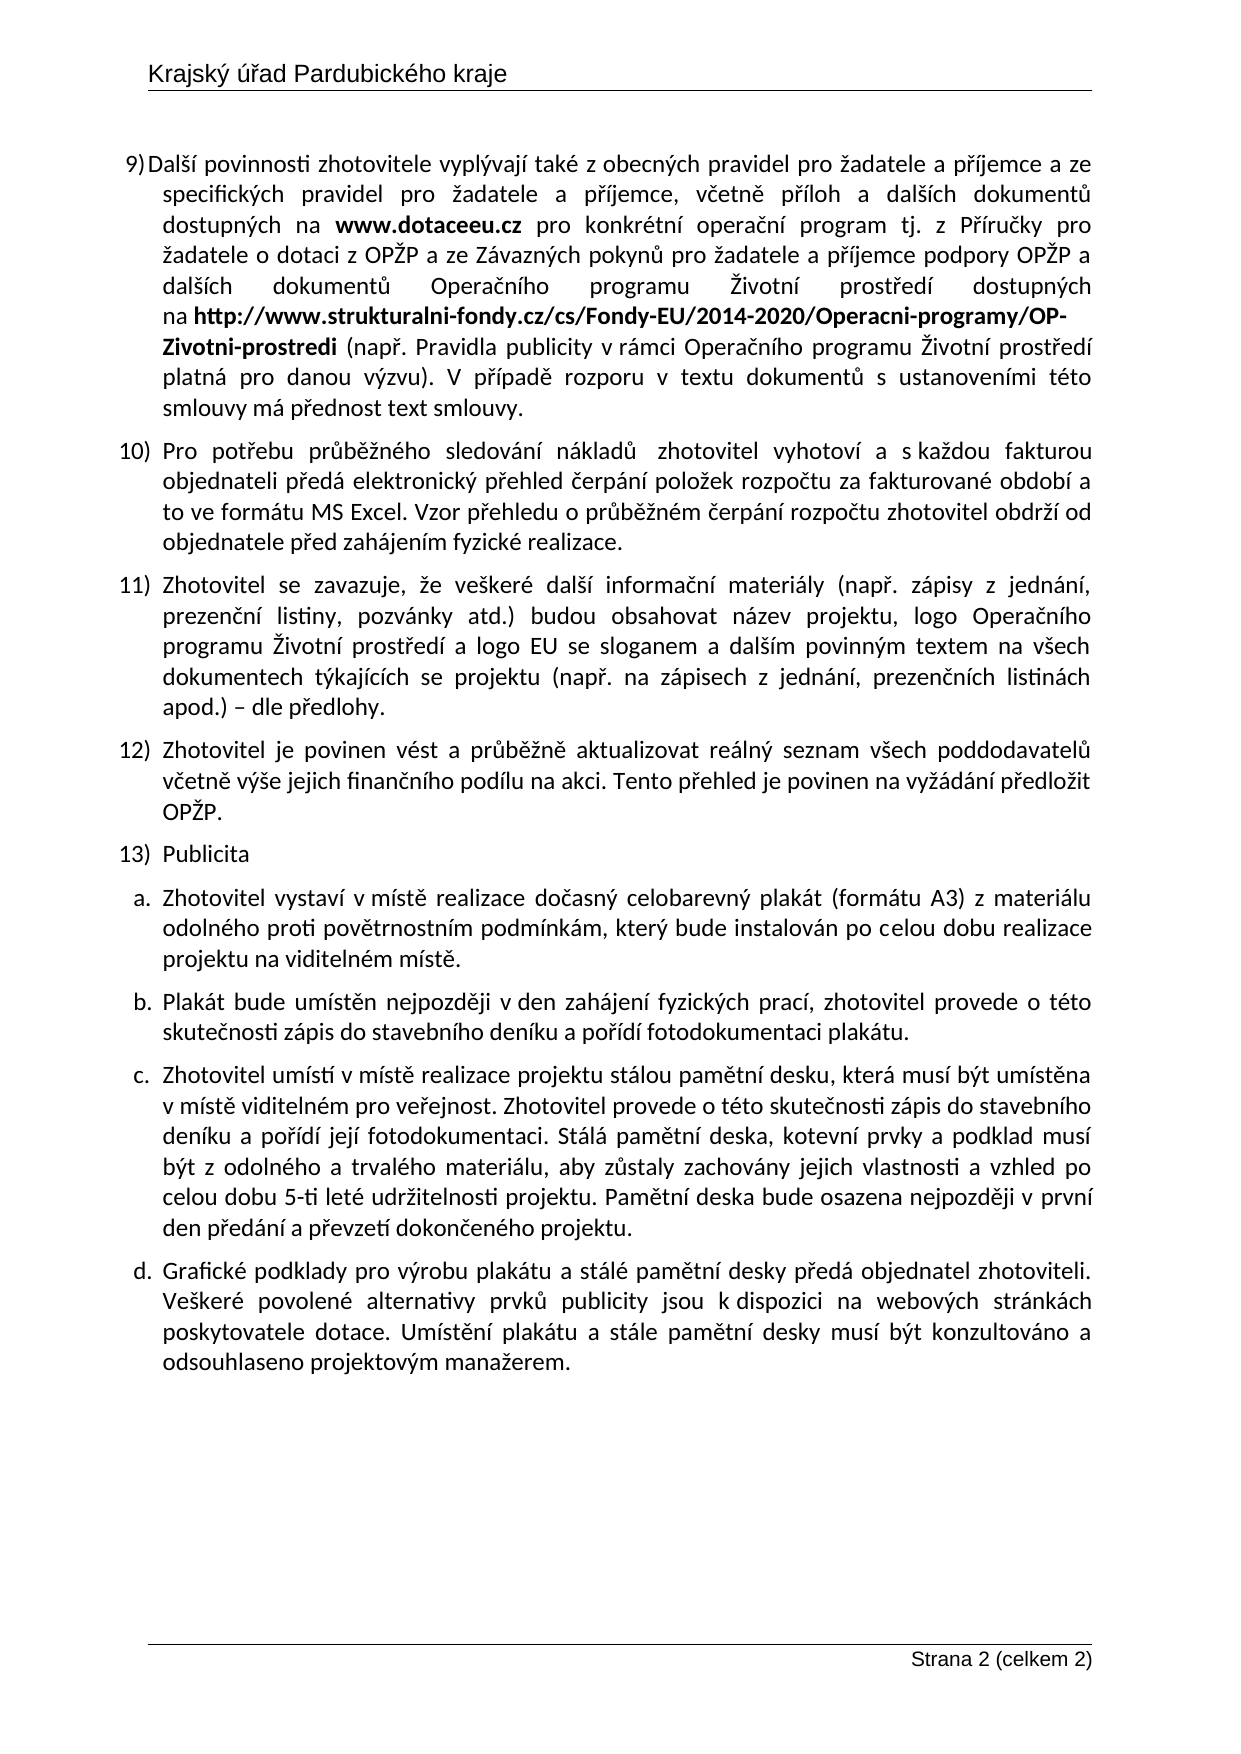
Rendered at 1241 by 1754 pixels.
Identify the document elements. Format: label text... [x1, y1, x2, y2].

list Další povinnosti zhotovitele vyplývají také z obecných pravidel pro žadatele a příjemce a ze specifických pravidel pro žadatele a příjemce, včetně příloh a dalších dokumentů dostupných na www.dotaceeu.cz pro konkrétní operační program tj. z Příručky pro žadatele o dotaci z OPŽP a ze Závazných pokynů pro žadatele a příjemce podpory OPŽP a dalších dokumentů Operačního programu Životní prostředí dostupných na http://www.strukturalni-fondy.cz/cs/Fondy-EU/2014-2020/Operacni-programy/OP-Zivotni-prostredi (např. Pravidla publicity v rámci Operačního programu Životní prostředí platná pro danou výzvu). V případě rozporu v textu dokumentů s ustanoveními této smlouvy má přednost text smlouvy. [125, 148, 1092, 422]
list Plakát bude umístěn nejpozději v den zahájení fyzických prací, zhotovitel provede o této skutečnosti zápis do stavebního deníku a pořídí fotodokumentaci plakátu. [133, 986, 1092, 1047]
list Zhotovitel vystaví v místě realizace dočasný celobarevný plakát (formátu A3) z materiálu odolného proti povětrnostním podmínkám, který bude instalován po celou dobu realizace projektu na viditelném místě. [133, 882, 1092, 973]
list Zhotovitel se zavazuje, že veškeré další informační materiály (např. zápisy z jednání, prezenční listiny, pozvánky atd.) budou obsahovat název projektu, logo Operačního programu Životní prostředí a logo EU se sloganem a dalším povinným textem na všech dokumentech týkajících se projektu (např. na zápisech z jednání, prezenčních listinách apod.) – dle předlohy. [118, 569, 1092, 722]
list Pro potřebu průběžného sledování nákladů zhotovitel vyhotoví a s každou fakturou objednateli předá elektronický přehled čerpání položek rozpočtu za fakturované období a to ve formátu MS Excel. Vzor přehledu o průběžném čerpání rozpočtu zhotovitel obdrží od objednatele před zahájením fyzické realizace. [118, 435, 1092, 557]
list Zhotovitel je povinen vést a průběžně aktualizovat reálný seznam všech poddodavatelů včetně výše jejich finančního podílu na akci. Tento přehled je povinen na vyžádání předložit OPŽP. [118, 734, 1092, 826]
list Zhotovitel umístí v místě realizace projektu stálou pamětní desku, která musí být umístěna v místě viditelném pro veřejnost. Zhotovitel provede o této skutečnosti zápis do stavebního deníku a pořídí její fotodokumentaci. Stálá pamětní deska, kotevní prvky a podklad musí být z odolného a trvalého materiálu, aby zůstaly zachovány jejich vlastnosti a vzhled po celou dobu 5-ti leté udržitelnosti projektu. Pamětní deska bude osazena nejpozději v první den předání a převzetí dokončeného projektu. [133, 1059, 1092, 1242]
list Grafické podklady pro výrobu plakátu a stálé pamětní desky předá objednatel zhotoviteli. Veškeré povolené alternativy prvků publicity jsou k dispozici na webových stránkách poskytovatele dotace. Umístění plakátu a stále pamětní desky musí být konzultováno a odsouhlaseno projektovým manažerem. [133, 1255, 1092, 1377]
list Publicita [118, 839, 1092, 869]
